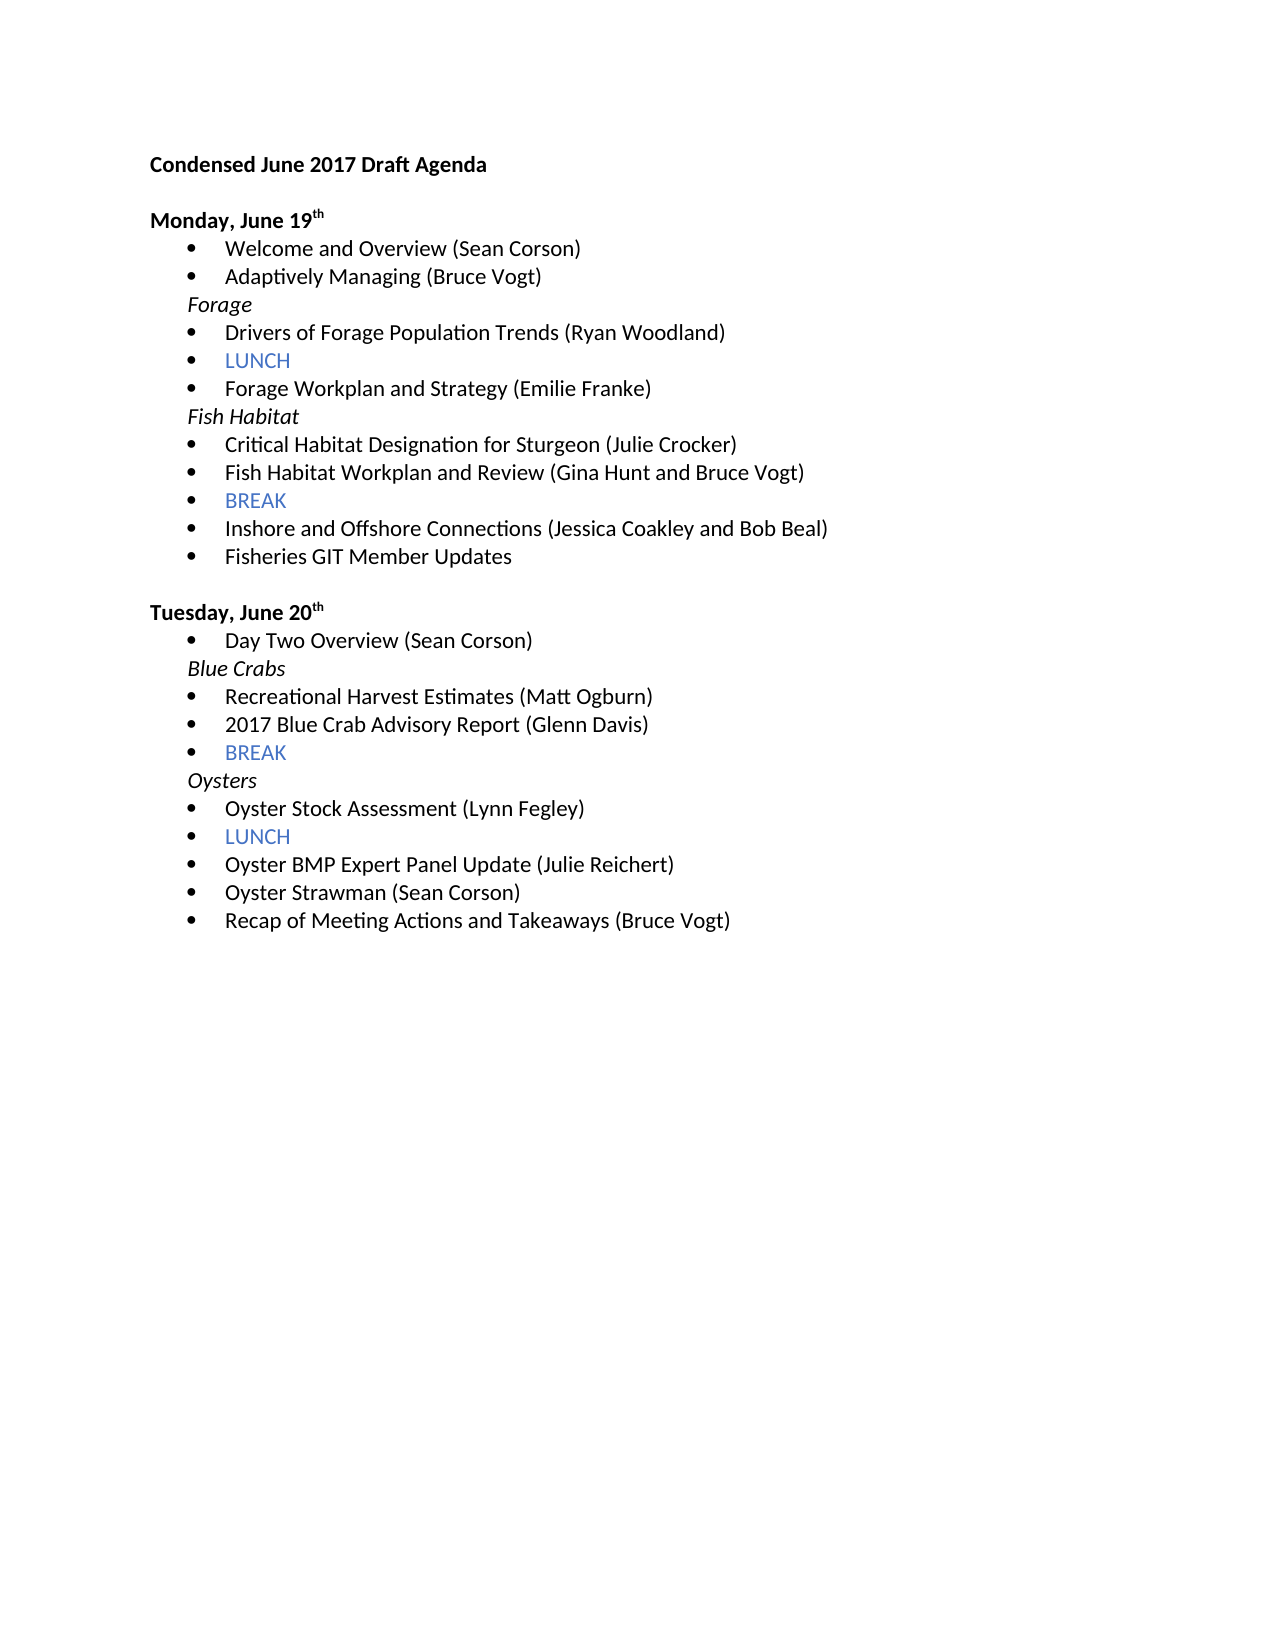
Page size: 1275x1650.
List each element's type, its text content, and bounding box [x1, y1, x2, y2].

list 2017 Blue Crab Advisory Report (Glenn Davis) [187, 710, 1125, 738]
list LUNCH [187, 346, 1125, 374]
list Oyster BMP Expert Panel Update (Julie Reichert) [187, 851, 1125, 878]
list Recreational Harvest Estimates (Matt Ogburn) [187, 682, 1125, 710]
list Day Two Overview (Sean Corson) [187, 626, 1125, 654]
text Tuesday, June 20th [150, 598, 1125, 626]
text Forage [187, 290, 1125, 318]
list Fisheries GIT Member Updates [187, 542, 1125, 570]
list Recap of Meeting Actions and Takeaways (Bruce Vogt) [187, 907, 1125, 934]
text Blue Crabs [187, 654, 1125, 682]
list Inshore and Offshore Connections (Jessica Coakley and Bob Beal) [187, 514, 1125, 542]
text Fish Habitat [187, 402, 1125, 430]
text Oysters [187, 766, 1125, 794]
text Monday, June 19th [150, 206, 1125, 234]
list Adaptively Managing (Bruce Vogt) [187, 262, 1125, 290]
list BREAK [187, 486, 1125, 514]
text Condensed June 2017 Draft Agenda [150, 150, 1125, 178]
list LUNCH [187, 822, 1125, 851]
list Oyster Stock Assessment (Lynn Fegley) [187, 794, 1125, 822]
list Oyster Strawman (Sean Corson) [187, 878, 1125, 907]
list Critical Habitat Designation for Sturgeon (Julie Crocker) [187, 430, 1125, 458]
list Welcome and Overview (Sean Corson) [187, 234, 1125, 262]
list Forage Workplan and Strategy (Emilie Franke) [187, 374, 1125, 402]
list Drivers of Forage Population Trends (Ryan Woodland) [187, 318, 1125, 346]
list BREAK [187, 738, 1125, 766]
list Fish Habitat Workplan and Review (Gina Hunt and Bruce Vogt) [187, 458, 1125, 486]
